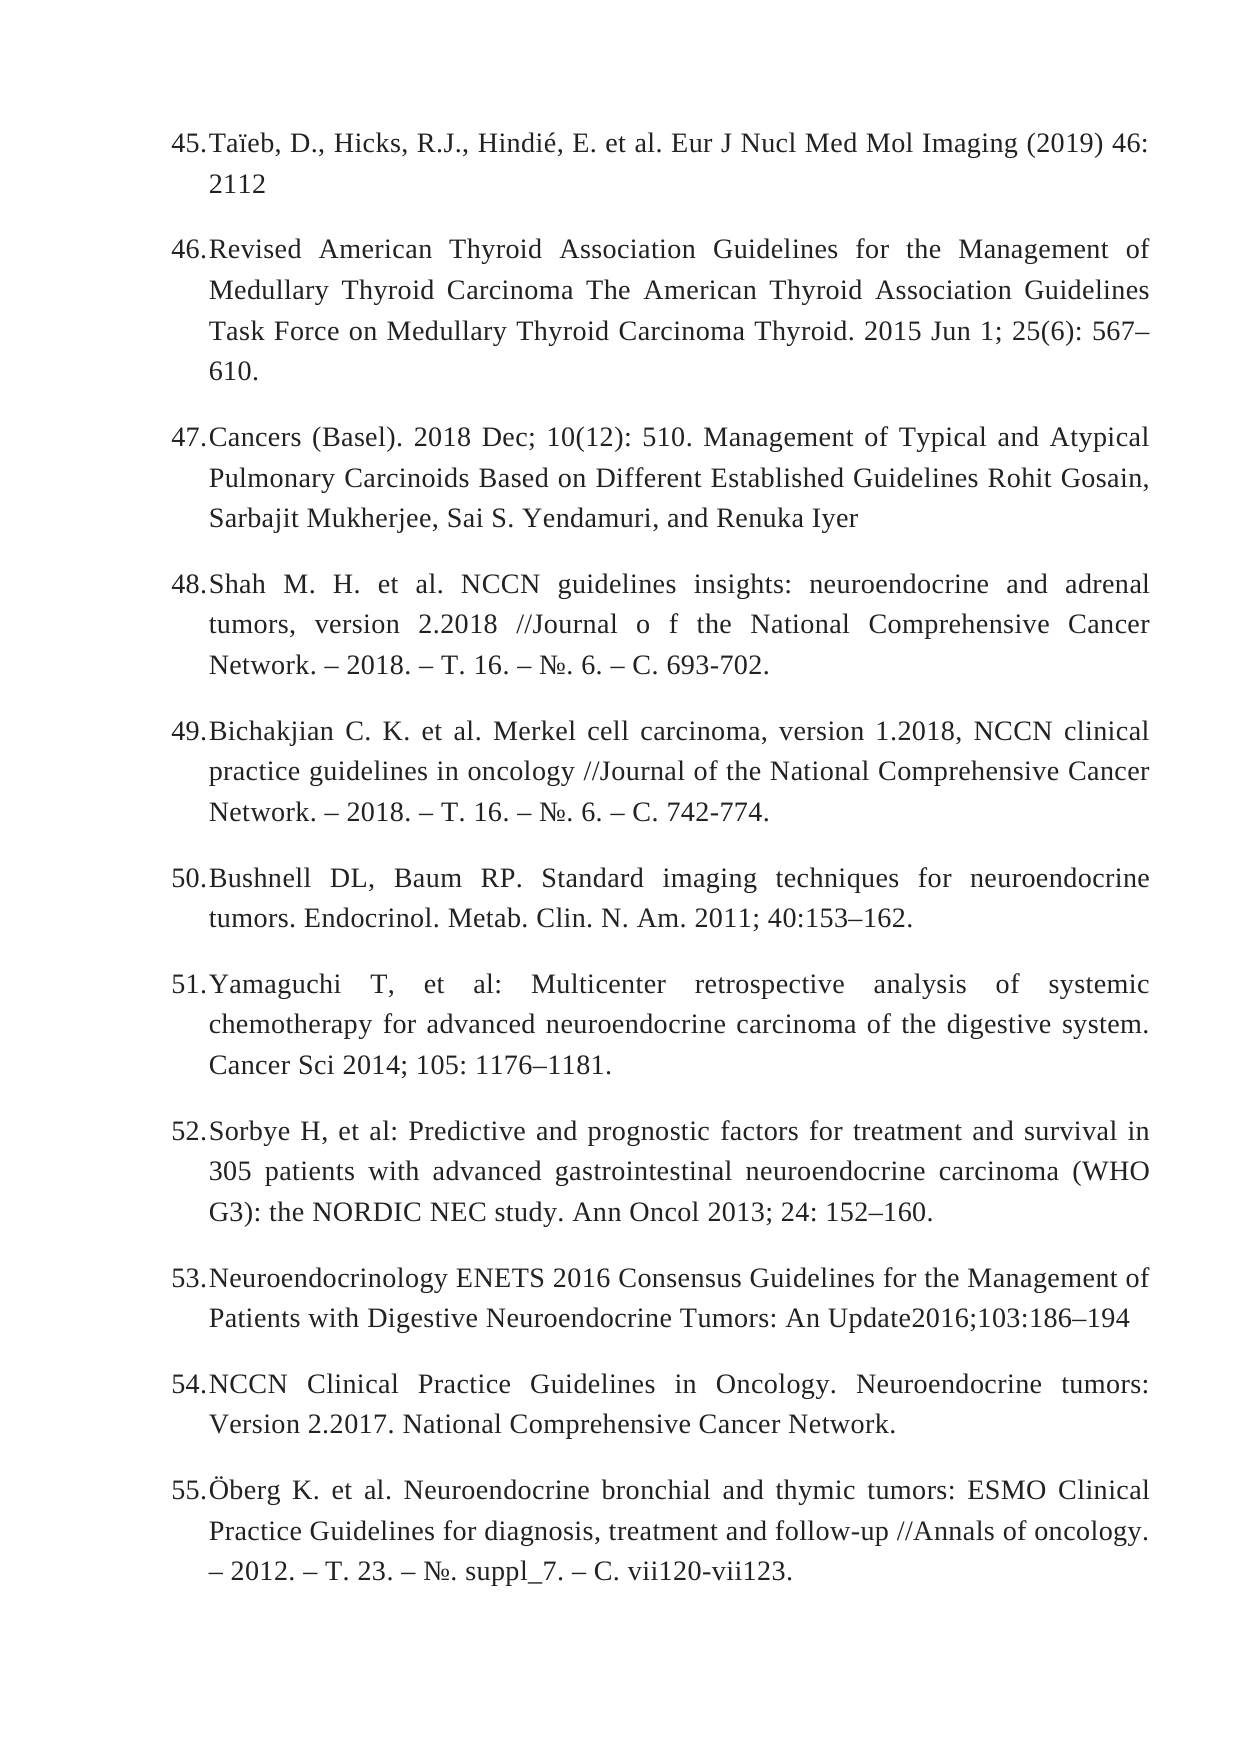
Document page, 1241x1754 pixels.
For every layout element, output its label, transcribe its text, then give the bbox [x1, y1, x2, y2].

list Bushnell DL, Baum RP. Standard imaging techniques for neuroendocrine tumors. Endocrinol. Metab. Clin. N. Am. 2011; 40:153–162. [171, 852, 1152, 934]
list Sorbye H, et al: Predictive and prognostic factors for treatment and survival in 305 patients with advanced gastrointestinal neuroendocrine carcinoma (WHO G3): the NORDIC NEC study. Ann Oncol 2013; 24: 152–160. [171, 1106, 1152, 1227]
list Öberg K. et al. Neuroendocrine bronchial and thymic tumors: ESMO Clinical Practice Guidelines for diagnosis, treatment and follow-up //Annals of oncology. – 2012. – Т. 23. – №. suppl_7. – С. vii120-vii123. [171, 1465, 1152, 1587]
list Cancers (Basel). 2018 Dec; 10(12): 510. Management of Typical and Atypical Pulmonary Carcinoids Based on Different Established Guidelines Rohit Gosain, Sarbajit Mukherjee, Sai S. Yendamuri, and Renuka Iyer [171, 412, 1152, 534]
list Taïeb, D., Hicks, R.J., Hindié, E. et al. Eur J Nucl Med Mol Imaging (2019) 46: 2112 [171, 118, 1152, 199]
list Revised American Thyroid Association Guidelines for the Management of Medullary Thyroid Carcinoma The American Thyroid Association Guidelines Task Force on Medullary Thyroid Carcinoma Thyroid. 2015 Jun 1; 25(6): 567–610. [171, 224, 1152, 387]
list Yamaguchi T, et al: Multicenter retrospective analysis of systemic chemotherapy for advanced neuroendocrine carcinoma of the digestive system. Cancer Sci 2014; 105: 1176–1181. [171, 959, 1152, 1081]
list NCCN Clinical Practice Guidelines in Oncology. Neuroendocrine tumors: Version 2.2017. National Comprehensive Cancer Network. [171, 1359, 1152, 1440]
list Bichakjian C. K. et al. Merkel cell carcinoma, version 1.2018, NCCN clinical practice guidelines in oncology //Journal of the National Comprehensive Cancer Network. – 2018. – Т. 16. – №. 6. – С. 742-774. [171, 706, 1152, 827]
list Neuroendocrinology ENETS 2016 Consensus Guidelines for the Management of Patients with Digestive Neuroendocrine Tumors: An Update2016;103:186–194 [171, 1252, 1152, 1334]
list Shah M. H. et al. NCCN guidelines insights: neuroendocrine and adrenal tumors, version 2.2018 //Journal o f the National Comprehensive Cancer Network. – 2018. – Т. 16. – №. 6. – С. 693-702. [171, 559, 1152, 681]
